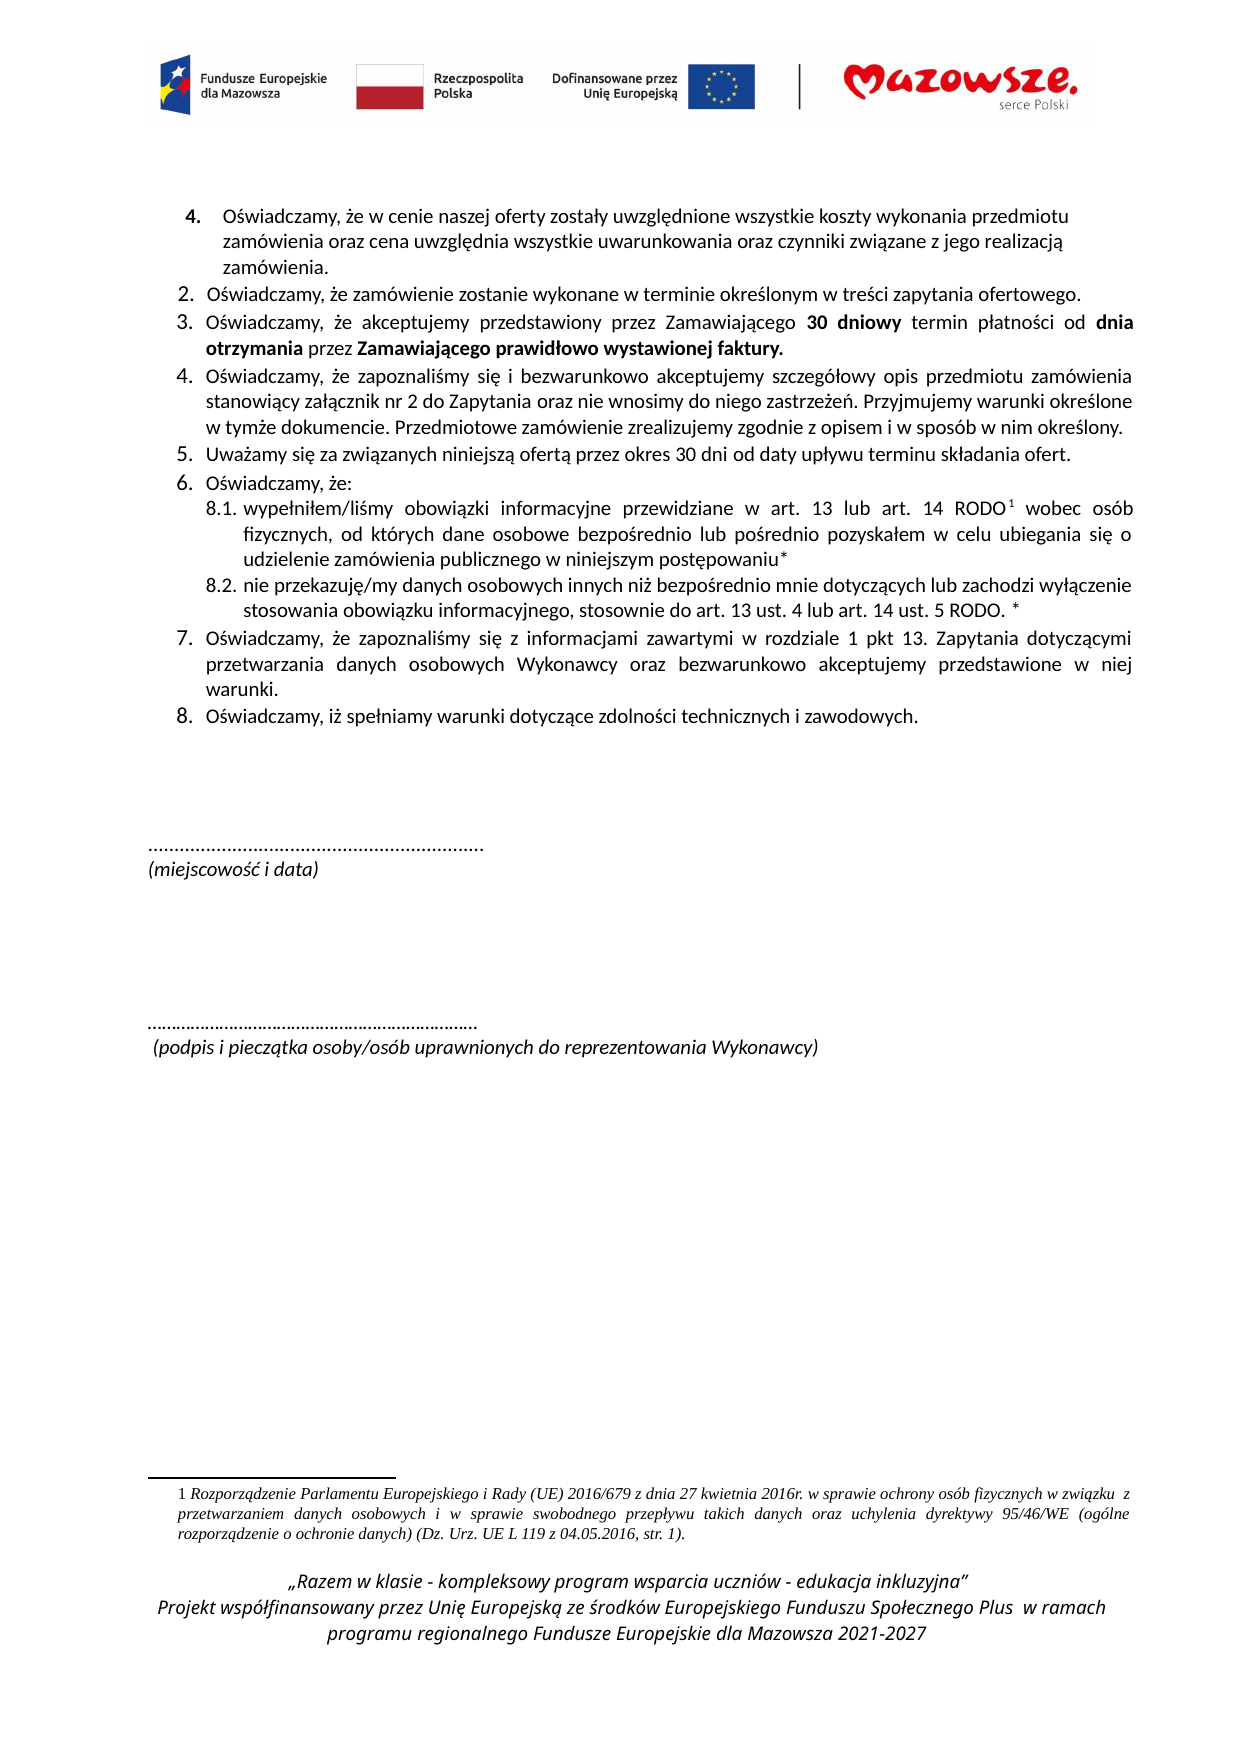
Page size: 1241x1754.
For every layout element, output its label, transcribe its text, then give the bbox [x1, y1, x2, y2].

text ................................................................ [148, 831, 1138, 857]
list Oświadczamy, że zapoznaliśmy się i bezwarunkowo akceptujemy szczegółowy opis przedmiotu zamówienia stanowiący załącznik nr 2 do Zapytania oraz nie wnosimy do niego zastrzeżeń. Przyjmujemy warunki określone w tymże dokumencie. Przedmiotowe zamówienie zrealizujemy zgodnie z opisem i w sposób w nim określony. [176, 361, 1134, 439]
list Uważamy się za związanych niniejszą ofertą przez okres 30 dni od daty upływu terminu składania ofert. [176, 439, 1134, 468]
list Oświadczamy, że zapoznaliśmy się z informacjami zawartymi w rozdziale 1 pkt 13. Zapytania dotyczącymi przetwarzania danych osobowych Wykonawcy oraz bezwarunkowo akceptujemy przedstawione w niej warunki. [176, 623, 1134, 702]
text (miejscowość i data) [148, 857, 1138, 882]
list Oświadczamy, że: [176, 468, 1134, 496]
list wypełniłem/liśmy obowiązki informacyjne przewidziane w art. 13 lub art. 14 RODO wobec osób fizycznych, od których dane osobowe bezpośrednio lub pośrednio pozyskałem w celu ubiegania się o udzielenie zamówienia publicznego w niniejszym postępowaniu* [206, 496, 1134, 572]
text …………………………………………………………… [148, 1009, 1138, 1034]
text (podpis i pieczątka osoby/osób uprawnionych do reprezentowania Wykonawcy) [148, 1034, 1138, 1060]
list Oświadczamy, że akceptujemy przedstawiony przez Zamawiającego 30 dniowy termin płatności od dnia otrzymania przez Zamawiającego prawidłowo wystawionej faktury. [176, 307, 1134, 361]
list Oświadczamy, że w cenie naszej oferty zostały uwzględnione wszystkie koszty wykonania przedmiotu zamówienia oraz cena uwzględnia wszystkie uwarunkowania oraz czynniki związane z jego realizacją zamówienia. [185, 203, 1138, 279]
list nie przekazuję/my danych osobowych innych niż bezpośrednio mnie dotyczących lub zachodzi wyłączenie stosowania obowiązku informacyjnego, stosownie do art. 13 ust. 4 lub art. 14 ust. 5 RODO. * [206, 572, 1134, 623]
list Oświadczamy, że zamówienie zostanie wykonane w terminie określonym w treści zapytania ofertowego. [177, 279, 1138, 307]
list Oświadczamy, iż spełniamy warunki dotyczące zdolności technicznych i zawodowych. [176, 702, 1134, 729]
